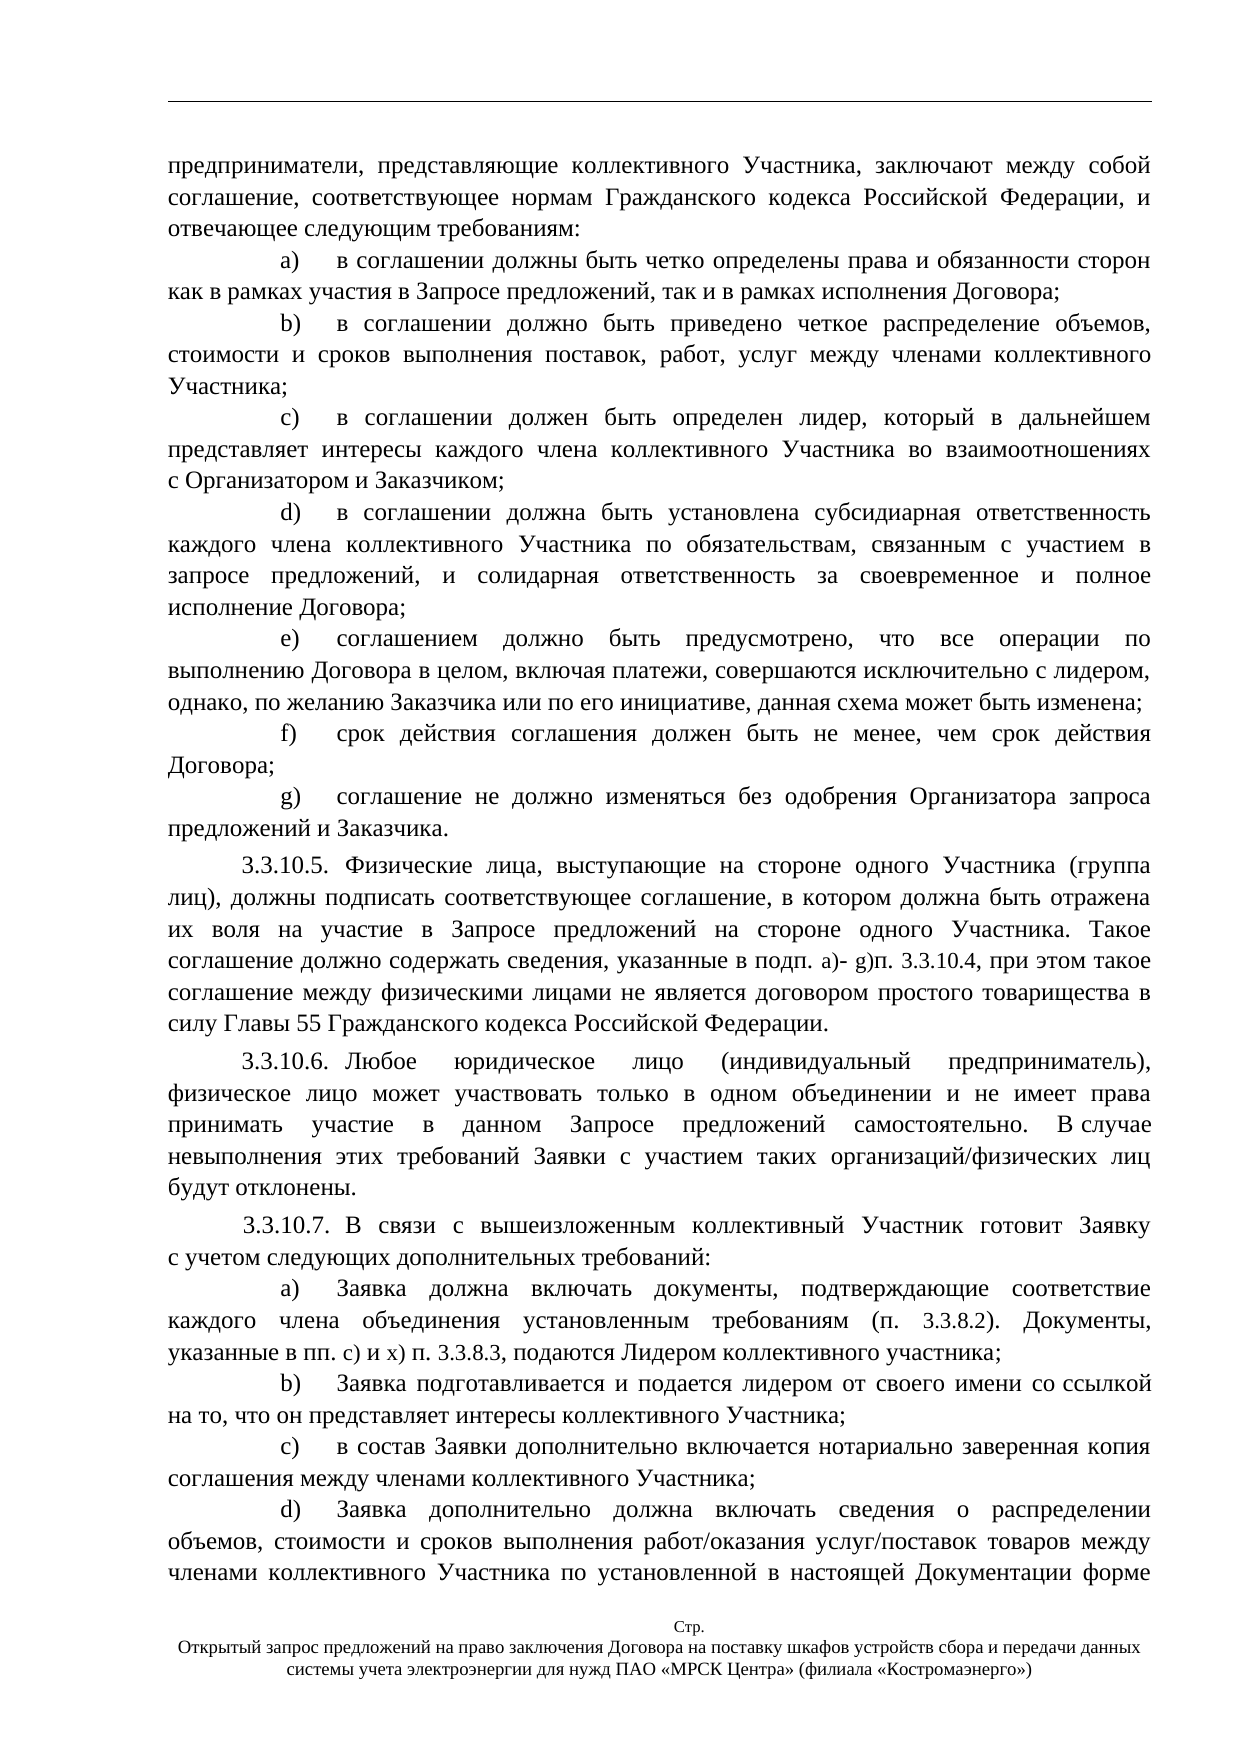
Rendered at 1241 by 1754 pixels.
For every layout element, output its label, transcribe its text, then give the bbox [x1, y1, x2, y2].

list В связи с вышеизложенным коллективный Участник готовит Заявку с учетом следующих дополнительных требований: [168, 1210, 1152, 1271]
list в соглашении должна быть установлена субсидиарная ответственность каждого члена коллективного Участника по обязательствам, связанным с участием в запросе предложений, и солидарная ответственность за своевременное и полное исполнение Договора; [168, 497, 1152, 621]
list соглашением должно быть предусмотрено, что все операции по выполнению Договора в целом, включая платежи, совершаются исключительно с лидером, однако, по желанию Заказчика или по его инициативе, данная схема может быть изменена; [168, 623, 1152, 715]
list Физические лица, выступающие на стороне одного Участника (группа лиц), должны подписать соответствующее соглашение, в котором должна быть отражена их воля на участие в Запросе предложений на стороне одного Участника. Такое соглашение должно содержать сведения, указанные в подп. a)- g)п. 3.3.10.4, при этом такое соглашение между физическими лицами не является договором простого товарищества в силу Главы 55 Гражданского кодекса Российской Федерации. [168, 851, 1152, 1037]
list в соглашении должно быть приведено четкое распределение объемов, стоимости и сроков выполнения поставок, работ, услуг между членами коллективного Участника; [168, 308, 1152, 400]
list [168, 150, 1152, 242]
list в состав Заявки дополнительно включается нотариально заверенная копия соглашения между членами коллективного Участника; [168, 1431, 1152, 1492]
list срок действия соглашения должен быть не менее, чем срок действия Договора; [168, 718, 1152, 778]
list Заявка должна включать документы, подтверждающие соответствие каждого члена объединения установленным требованиям (п. 3.3.8.2). Документы, указанные в пп. с) и х) п. 3.3.8.3, подаются Лидером коллективного участника; [168, 1273, 1152, 1365]
list в соглашении должен быть определен лидер, который в дальнейшем представляет интересы каждого члена коллективного Участника во взаимоотношениях с Организатором и Заказчиком; [168, 402, 1152, 494]
list соглашение не должно изменяться без одобрения Организатора запроса предложений и Заказчика. [168, 781, 1152, 842]
list в соглашении должны быть четко определены права и обязанности сторон как в рамках участия в Запросе предложений, так и в рамках исполнения Договора; [168, 245, 1152, 305]
list Заявка подготавливается и подается лидером от своего имени со ссылкой на то, что он представляет интересы коллективного Участника; [168, 1368, 1152, 1428]
list Любое юридическое лицо (индивидуальный предприниматель), физическое лицо может участвовать только в одном объединении и не имеет права принимать участие в данном Запросе предложений самостоятельно. В случае невыполнения этих требований Заявки с участием таких организаций/физических лиц будут отклонены. [168, 1046, 1152, 1201]
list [168, 1494, 1152, 1586]
